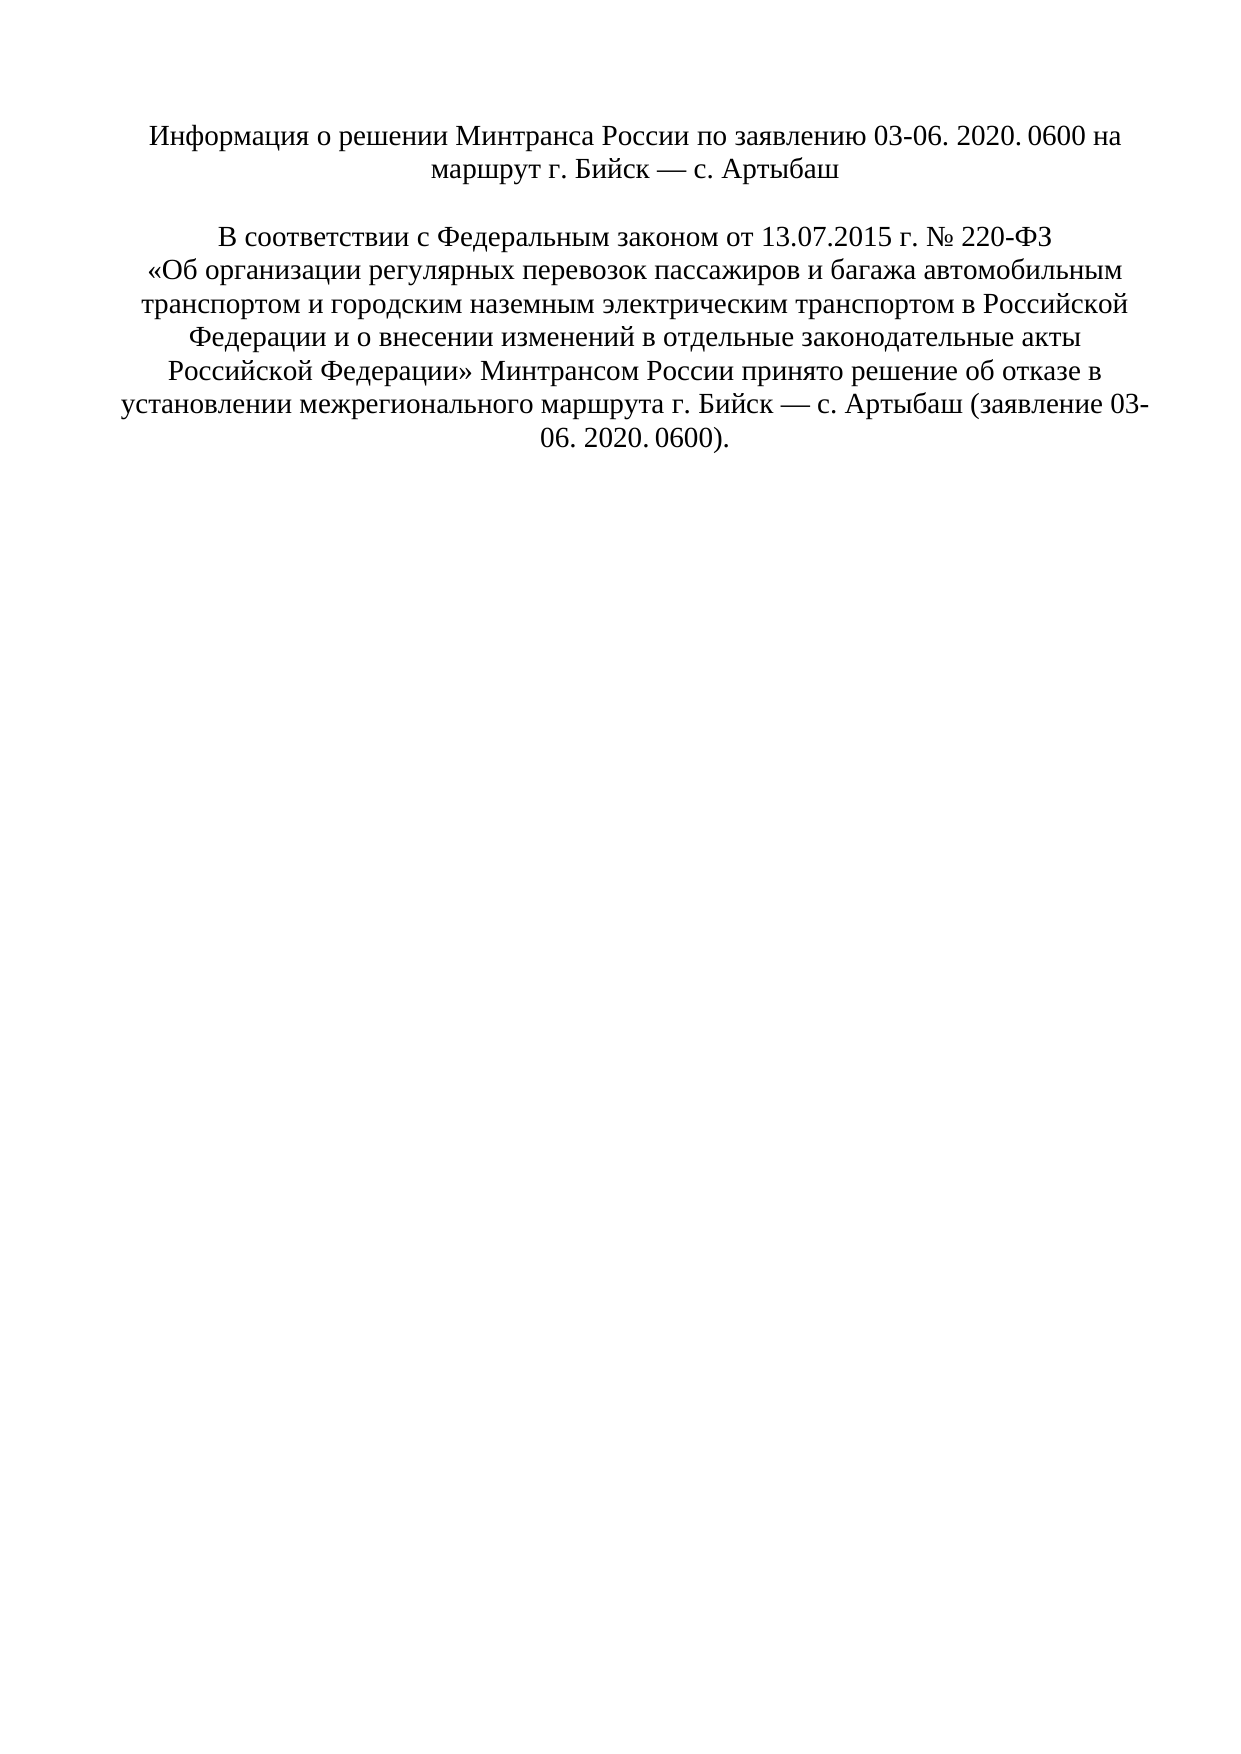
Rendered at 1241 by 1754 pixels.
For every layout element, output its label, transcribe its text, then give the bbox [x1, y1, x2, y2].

text Информация о решении Минтранса России по заявлению 03-06. 2020. 0600 на маршрут г. Бийск — с. Артыбаш [118, 118, 1152, 185]
text В соответствии с Федеральным законом от 13.07.2015 г. № 220-ФЗ «Об организации регулярных перевозок пассажиров и багажа автомобильным транспортом и городским наземным электрическим транспортом в Российской Федерации и о внесении изменений в отдельные законодательные акты Российской Федерации» Минтрансом России принято решение об отказе в установлении межрегионального маршрута г. Бийск — с. Артыбаш (заявление 03-06. 2020. 0600). [118, 219, 1152, 453]
